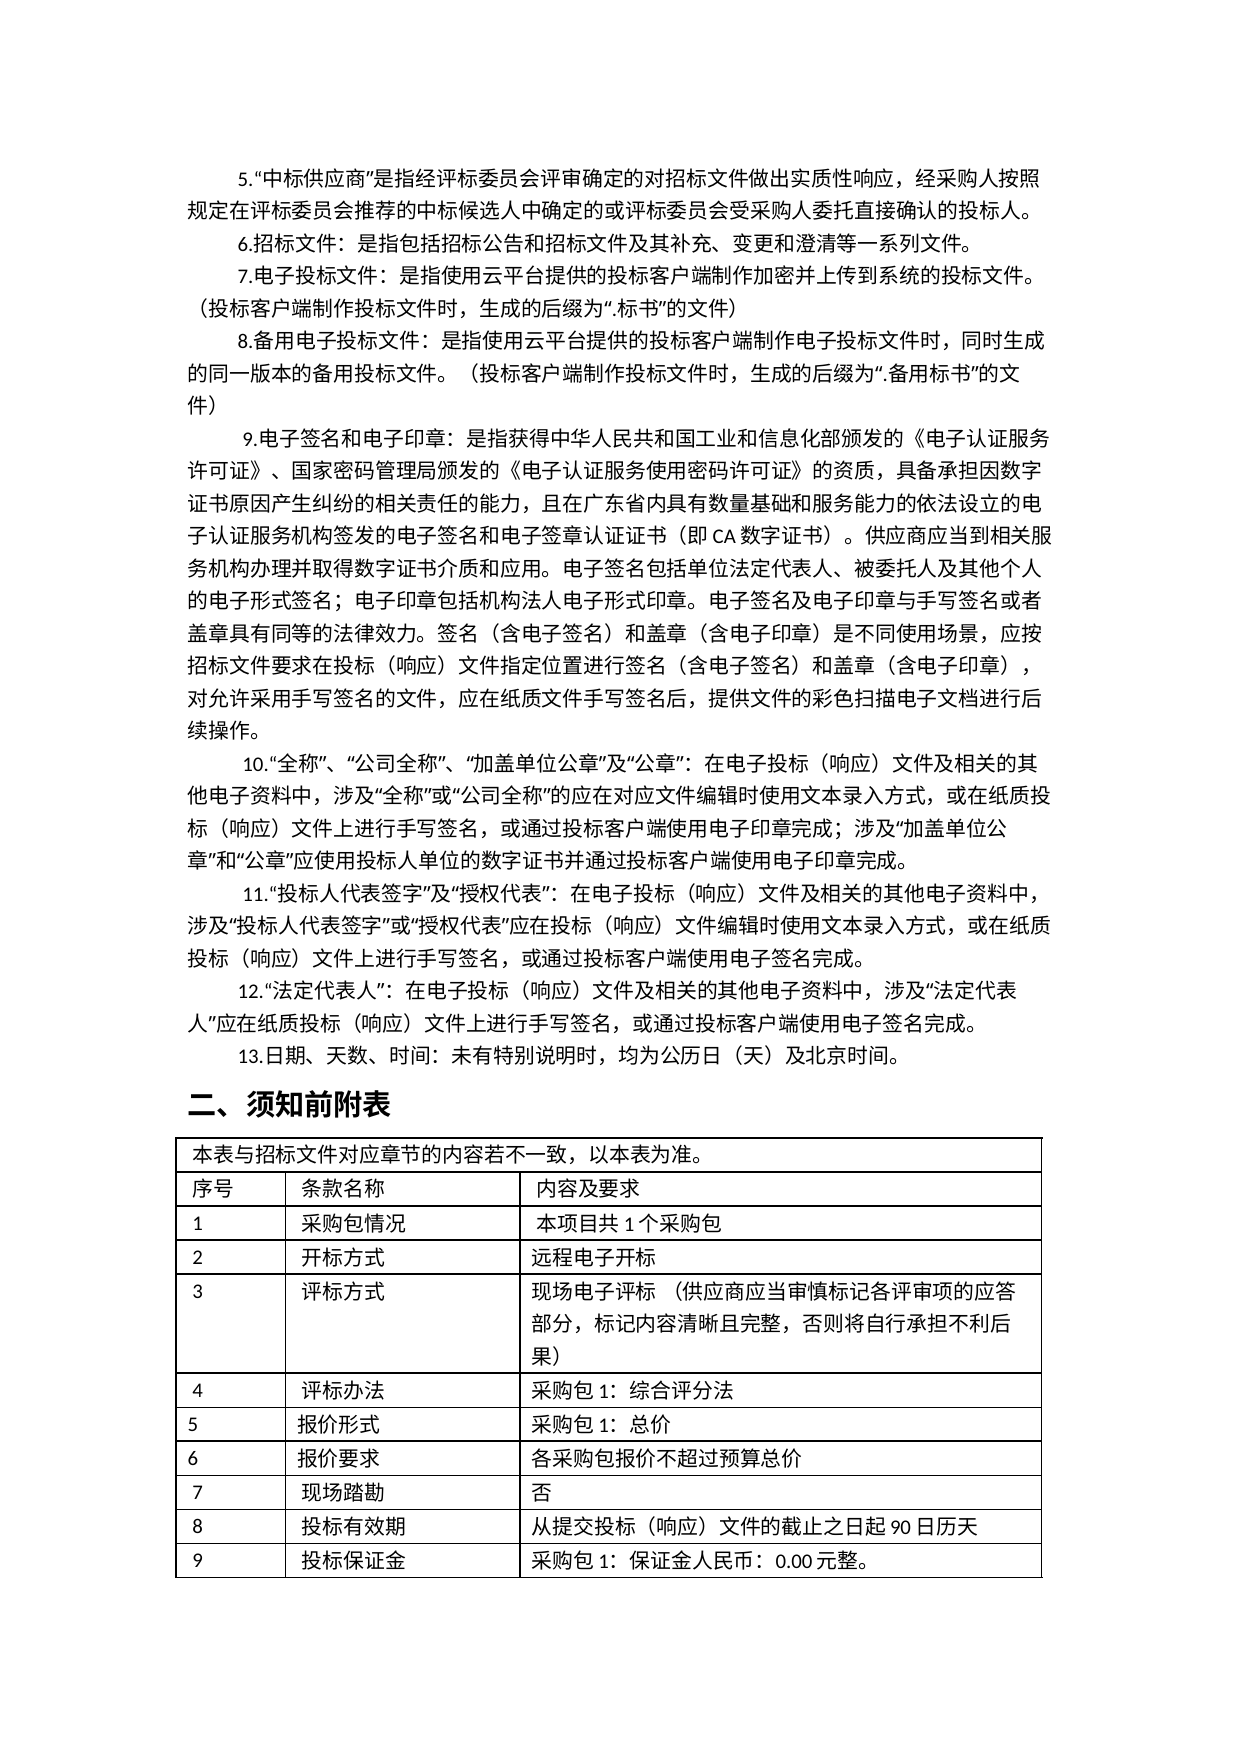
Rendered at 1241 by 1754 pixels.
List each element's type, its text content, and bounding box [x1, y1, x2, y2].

table_cell 3 [177, 1275, 285, 1372]
table_cell 各采购包报价不超过预算总价 [521, 1442, 1041, 1474]
table_cell 投标保证金 [286, 1544, 519, 1577]
table_header 本表与招标文件对应章节的内容若不一致，以本表为准。 [177, 1139, 1041, 1171]
table_cell 现场电子评标 （供应商应当审慎标记各评审项的应答部分，标记内容清晰且完整，否则将自行承担不利后果） [521, 1275, 1041, 1372]
table_cell 采购包1：总价 [521, 1408, 1041, 1440]
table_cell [521, 1544, 1041, 1577]
table_cell 投标有效期 [286, 1510, 519, 1543]
table_cell 条款名称 [286, 1173, 519, 1205]
table_cell 9 [177, 1544, 285, 1577]
text 7.电子投标文件：是指使用云平台提供的投标客户端制作加密并上传到系统的投标文件。（投标客户端制作投标文件时，生成的后缀为“.标书”的文件） [187, 259, 1053, 324]
table_cell 否 [521, 1476, 1041, 1508]
text 5.“中标供应商”是指经评标委员会评审确定的对招标文件做出实质性响应，经采购人按照规定在评标委员会推荐的中标候选人中确定的或评标委员会受采购人委托直接确认的投标人。 [187, 162, 1053, 227]
table_cell 现场踏勘 [286, 1476, 519, 1508]
text 12.“法定代表人”：在电子投标（响应）文件及相关的其他电子资料中，涉及“法定代表人”应在纸质投标（响应）文件上进行手写签名，或通过投标客户端使用电子签名完成。 [187, 974, 1053, 1039]
table_cell 评标方式 [286, 1275, 519, 1372]
table_cell 6 [177, 1442, 285, 1474]
text 6.招标文件：是指包括招标公告和招标文件及其补充、变更和澄清等一系列文件。 [187, 227, 1053, 259]
table_cell 1 [177, 1207, 285, 1239]
text 9.电子签名和电子印章：是指获得中华人民共和国工业和信息化部颁发的《电子认证服务许可证》、国家密码管理局颁发的《电子认证服务使用密码许可证》的资质，具备承担因数字证书原因产生纠纷的相关责任的能力，且在广东省内具有数量基础和服务能力的依法设立的电子认证服务机构签发的电子签名和电子签章认证证书（即CA数字证书）。供应商应当到相关服务机构办理并取得数字证书介质和应用。电子签名包括单位法定代表人、被委托人及其他个人的电子形式签名；电子印章包括机构法人电子形式印章。电子签名及电子印章与手写签名或者盖章具有同等的法律效力。签名（含电子签名）和盖章（含电子印章）是不同使用场景，应按招标文件要求在投标（响应）文件指定位置进行签名（含电子签名）和盖章（含电子印章），对允许采用手写签名的文件，应在纸质文件手写签名后，提供文件的彩色扫描电子文档进行后续操作。 [187, 422, 1053, 747]
text 11.“投标人代表签字”及“授权代表”：在电子投标（响应）文件及相关的其他电子资料中，涉及“投标人代表签字”或“授权代表”应在投标（响应）文件编辑时使用文本录入方式，或在纸质投标（响应）文件上进行手写签名，或通过投标客户端使用电子签名完成。 [187, 877, 1053, 974]
table_cell 序号 [177, 1173, 285, 1205]
text 13.日期、天数、时间：未有特别说明时，均为公历日（天）及北京时间。 [187, 1039, 1053, 1072]
table_cell 本项目共1个采购包 [521, 1207, 1041, 1239]
table_cell 5 [177, 1408, 285, 1440]
table_cell 报价要求 [286, 1442, 519, 1474]
table_cell 2 [177, 1241, 285, 1273]
table_cell 7 [177, 1476, 285, 1508]
table_cell 开标方式 [286, 1241, 519, 1273]
table_cell 4 [177, 1374, 285, 1406]
table_cell 远程电子开标 [521, 1241, 1041, 1273]
table_cell 评标办法 [286, 1374, 519, 1406]
table_cell 8 [177, 1510, 285, 1543]
table_cell 报价形式 [286, 1408, 519, 1440]
text 8.备用电子投标文件：是指使用云平台提供的投标客户端制作电子投标文件时，同时生成的同一版本的备用投标文件。（投标客户端制作投标文件时，生成的后缀为“.备用标书”的文件） [187, 324, 1053, 422]
text 二、须知前附表 [187, 1072, 1053, 1137]
table_cell 采购包1：综合评分法 [521, 1374, 1041, 1406]
table_cell 内容及要求 [521, 1173, 1041, 1205]
table_cell 从提交投标（响应）文件的截止之日起90日历天 [521, 1510, 1041, 1543]
table_cell 采购包情况 [286, 1207, 519, 1239]
text 10.“全称”、“公司全称”、“加盖单位公章”及“公章”：在电子投标（响应）文件及相关的其他电子资料中，涉及“全称”或“公司全称”的应在对应文件编辑时使用文本录入方式，或在纸质投标（响应）文件上进行手写签名，或通过投标客户端使用电子印章完成；涉及“加盖单位公章”和“公章”应使用投标人单位的数字证书并通过投标客户端使用电子印章完成。 [187, 747, 1053, 877]
